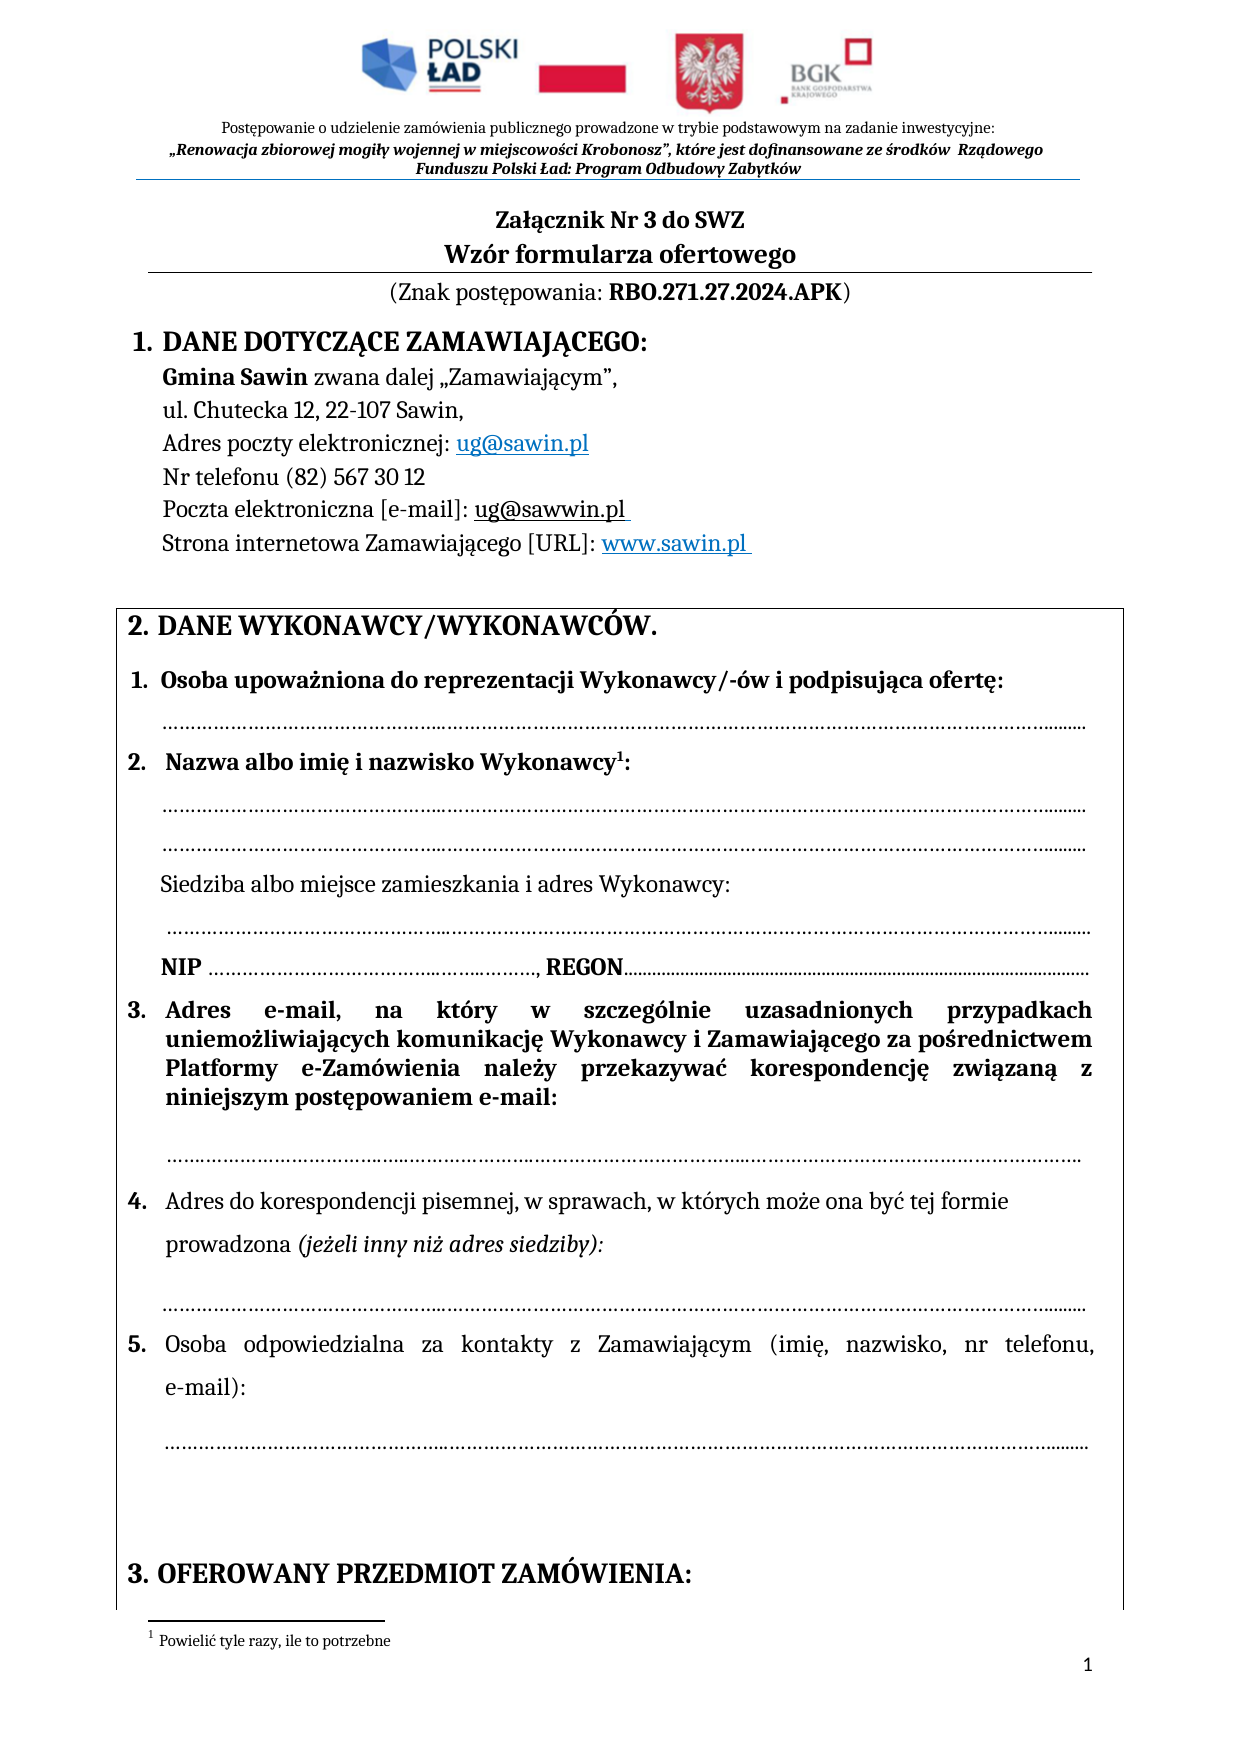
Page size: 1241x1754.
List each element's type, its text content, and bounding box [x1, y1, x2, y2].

text Strona internetowa Zamawiającego [URL]: www.sawin.pl [162, 528, 1092, 557]
picture [350, 19, 890, 119]
text (Znak postępowania: RBO.271.27.2024.APK) [148, 278, 1092, 307]
text ul. Chutecka 12, 22-107 Sawin, [162, 396, 1092, 425]
text Gmina Sawin zwana dalej „Zamawiającym”, [162, 363, 1092, 392]
text Poczta elektroniczna [e-mail]: ug@sawwin.pl [162, 495, 1092, 524]
text Załącznik Nr 3 do SWZ [148, 206, 1092, 235]
text Wzór formularza ofertowego [148, 239, 1092, 272]
text Adres poczty elektronicznej: ug@sawin.pl [162, 429, 1092, 458]
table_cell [117, 1558, 1123, 1610]
text Nr telefonu (82) 567 30 12 [162, 462, 1092, 491]
list DANE DOTYCZĄCE ZAMAWIAJĄCEGO: [133, 325, 1092, 358]
table_header DANE WYKONAWCY/WYKONAWCÓW. Osoba upoważniona do reprezentacji Wykonawcy/-ów i podpisująca ofertę: …………………………………………..……………………………………………………………………………………………........ Nazwa albo imię i nazwisko Wykonawcy: …………………………………………..……………………………………………………………………………………………........ …………………………………………..……………………………………………………………………………………………........ Siedziba albo miejsce zamieszkania i adres Wykonawcy: …………………………………………..……………………………………………………………………………………………........ NIP …………………………………..……..………, REGON................................................................................................... Adres e-mail, na który w szczególnie uzasadnionych przypadkach uniemożliwiających komunikację Wykonawcy i Zamawiającego za pośrednictwem Platformy e-Zamówienia należy przekazywać korespondencję związaną z niniejszym postępowaniem e-mail: …….………………………….…..………………….………………………………..…………………………………………………. Adres do korespondencji pisemnej, w sprawach, w których może ona być tej formie prowadzona (jeżeli inny niż adres siedziby): …………………………………………..……………………………………………………………………………………………........ Osoba odpowiedzialna za kontakty z Zamawiającym (imię, nazwisko, nr telefonu, e-mail): …………………………………………..……………………………………………………………………………………………........ [117, 609, 1123, 1557]
